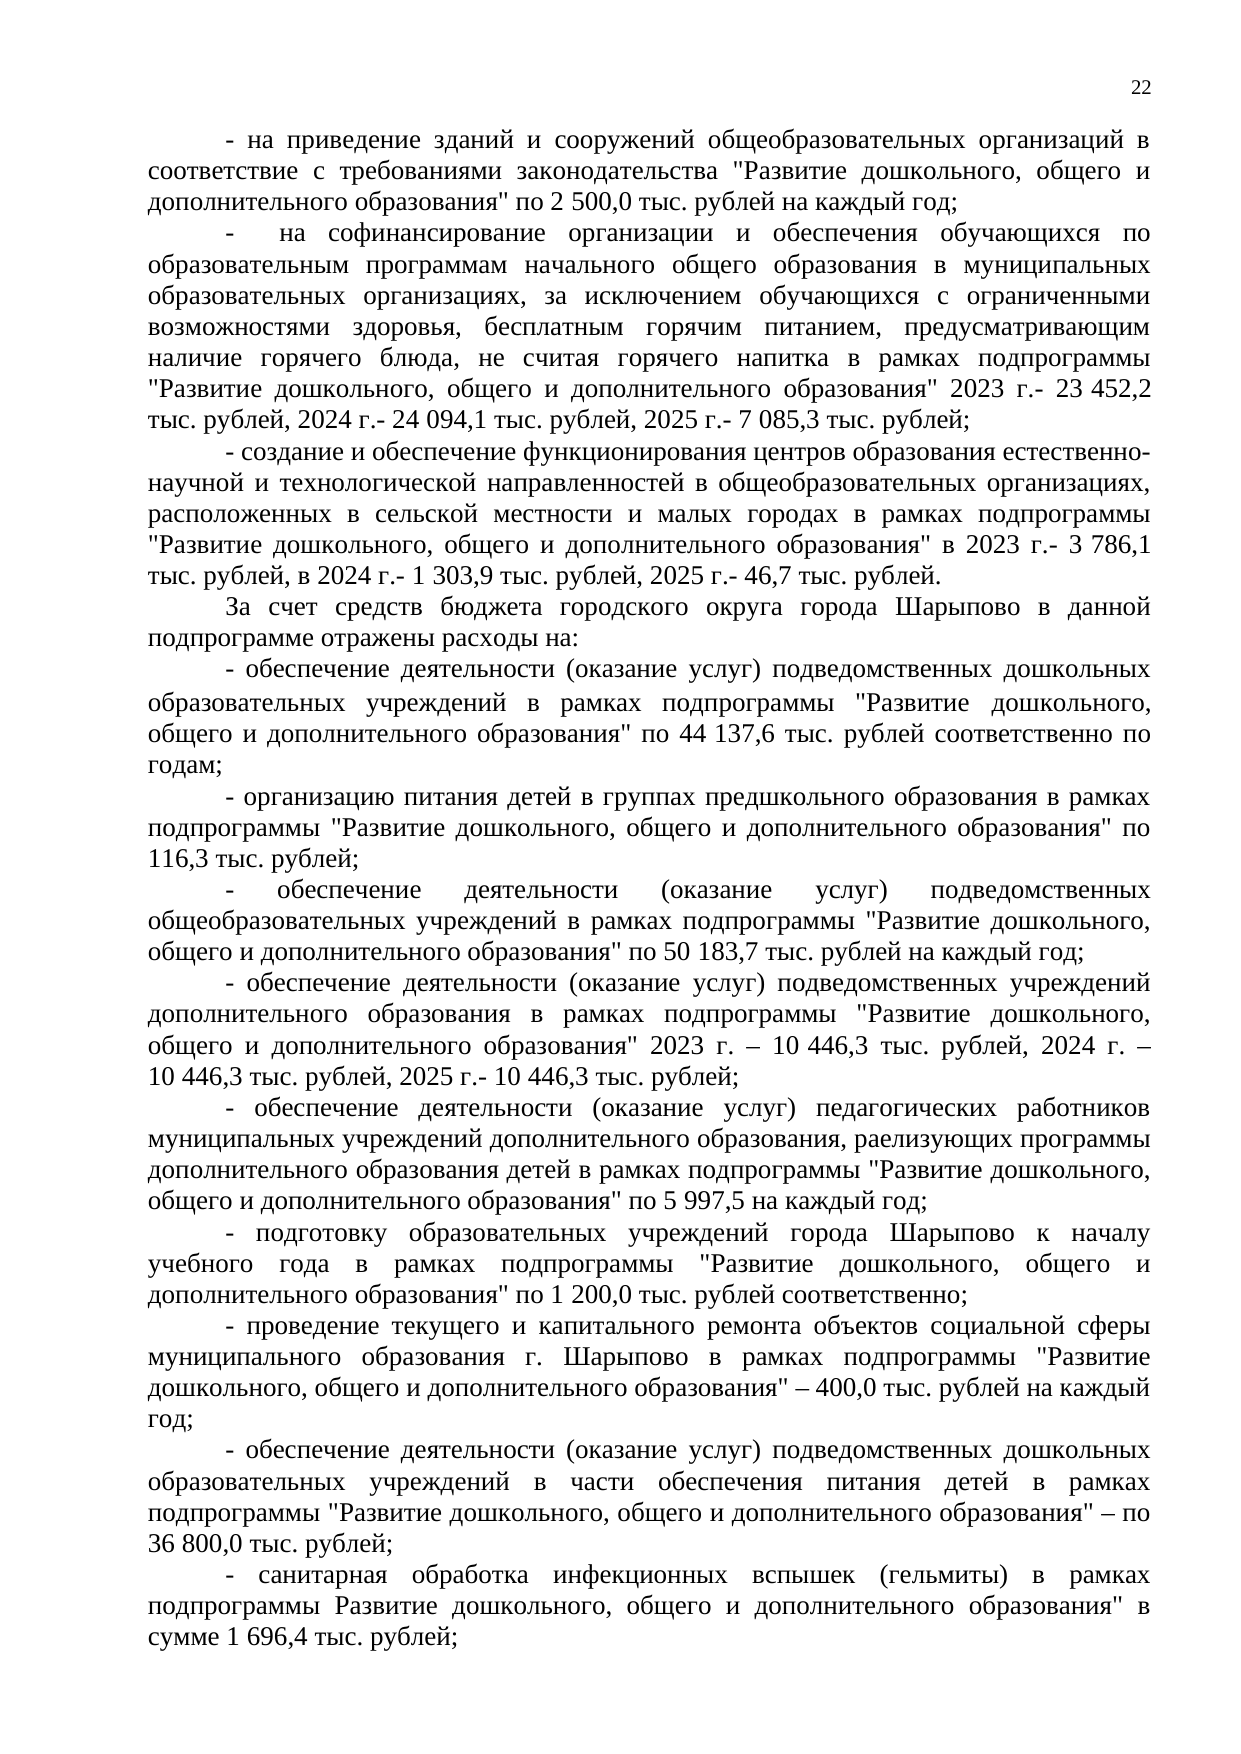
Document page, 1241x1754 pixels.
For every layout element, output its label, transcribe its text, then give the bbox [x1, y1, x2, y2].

text - на приведение зданий и сооружений общеобразовательных организаций в соответствие с требованиями законодательства "Развитие дошкольного, общего и дополнительного образования" по 2 500,0 тыс. рублей на каждый год; [148, 123, 1152, 217]
text - обеспечение деятельности (оказание услуг) подведомственных учреждений дополнительного образования в рамках подпрограммы "Развитие дошкольного, общего и дополнительного образования" . – 10 446,3 тыс. рублей, . – 10 446,3 тыс. рублей, .- 10 446,3 тыс. рублей; [148, 966, 1152, 1091]
text - обеспечение деятельности (оказание услуг) педагогических работников муниципальных учреждений дополнительного образования, раелизующих программы дополнительного образования детей в рамках подпрограммы "Развитие дошкольного, общего и дополнительного образования" по 5 997,5 на каждый год; [148, 1091, 1152, 1216]
text - проведение текущего и капитального ремонта объектов социальной сферы муниципального образования г. Шарыпово в рамках подпрограммы "Развитие дошкольного, общего и дополнительного образования" – 400,0 тыс. рублей на каждый год; [148, 1309, 1152, 1434]
text - обеспечение деятельности (оказание услуг) подведомственных дошкольных образовательных учреждений в части обеспечения питания детей в рамках подпрограммы "Развитие дошкольного, общего и дополнительного образования" – по 36 800,0 тыс. рублей; [148, 1434, 1152, 1558]
text - организацию питания детей в группах предшкольного образования в рамках подпрограммы "Развитие дошкольного, общего и дополнительного образования" по 116,3 тыс. рублей; [148, 779, 1152, 873]
text За счет средств бюджета городского округа города Шарыпово в данной подпрограмме отражены расходы на: [148, 590, 1152, 653]
text - создание и обеспечение функционирования центров образования естественно-научной и технологической направленностей в общеобразовательных организациях, расположенных в сельской местности и малых городах в рамках подпрограммы "Развитие дошкольного, общего и дополнительного образования" в .- 3 786,1 тыс. рублей, в .- 1 303,9 тыс. рублей, .- 46,7 тыс. рублей. [148, 434, 1152, 590]
text - на софинансирование организации и обеспечения обучающихся по образовательным программам начального общего образования в муниципальных образовательных организациях, за исключением обучающихся с ограниченными возможностями здоровья, бесплатным горячим питанием, предусматривающим наличие горячего блюда, не считая горячего напитка в рамках подпрограммы "Развитие дошкольного, общего и дополнительного образования" .- 23 452,2 тыс. рублей, .- 24 094,1 тыс. рублей, .- 7 085,3 тыс. рублей; [148, 217, 1152, 434]
text - обеспечение деятельности (оказание услуг) подведомственных общеобразовательных учреждений в рамках подпрограммы "Развитие дошкольного, общего и дополнительного образования" по 50 183,7 тыс. рублей на каждый год; [148, 873, 1152, 966]
text - обеспечение деятельности (оказание услуг) подведомственных дошкольных образовательных учреждений в рамках подпрограммы "Развитие дошкольного, общего и дополнительного образования" по 44 137,6 тыс. рублей соответственно по годам; [148, 653, 1152, 779]
text - санитарная обработка инфекционных вспышек (гельмиты) в рамках подпрограммы Развитие дошкольного, общего и дополнительного образования" в сумме 1 696,4 тыс. рублей; [148, 1558, 1152, 1652]
text - подготовку образовательных учреждений города Шарыпово к началу учебного года в рамках подпрограммы "Развитие дошкольного, общего и дополнительного образования" по 1 200,0 тыс. рублей соответственно; [148, 1216, 1152, 1309]
